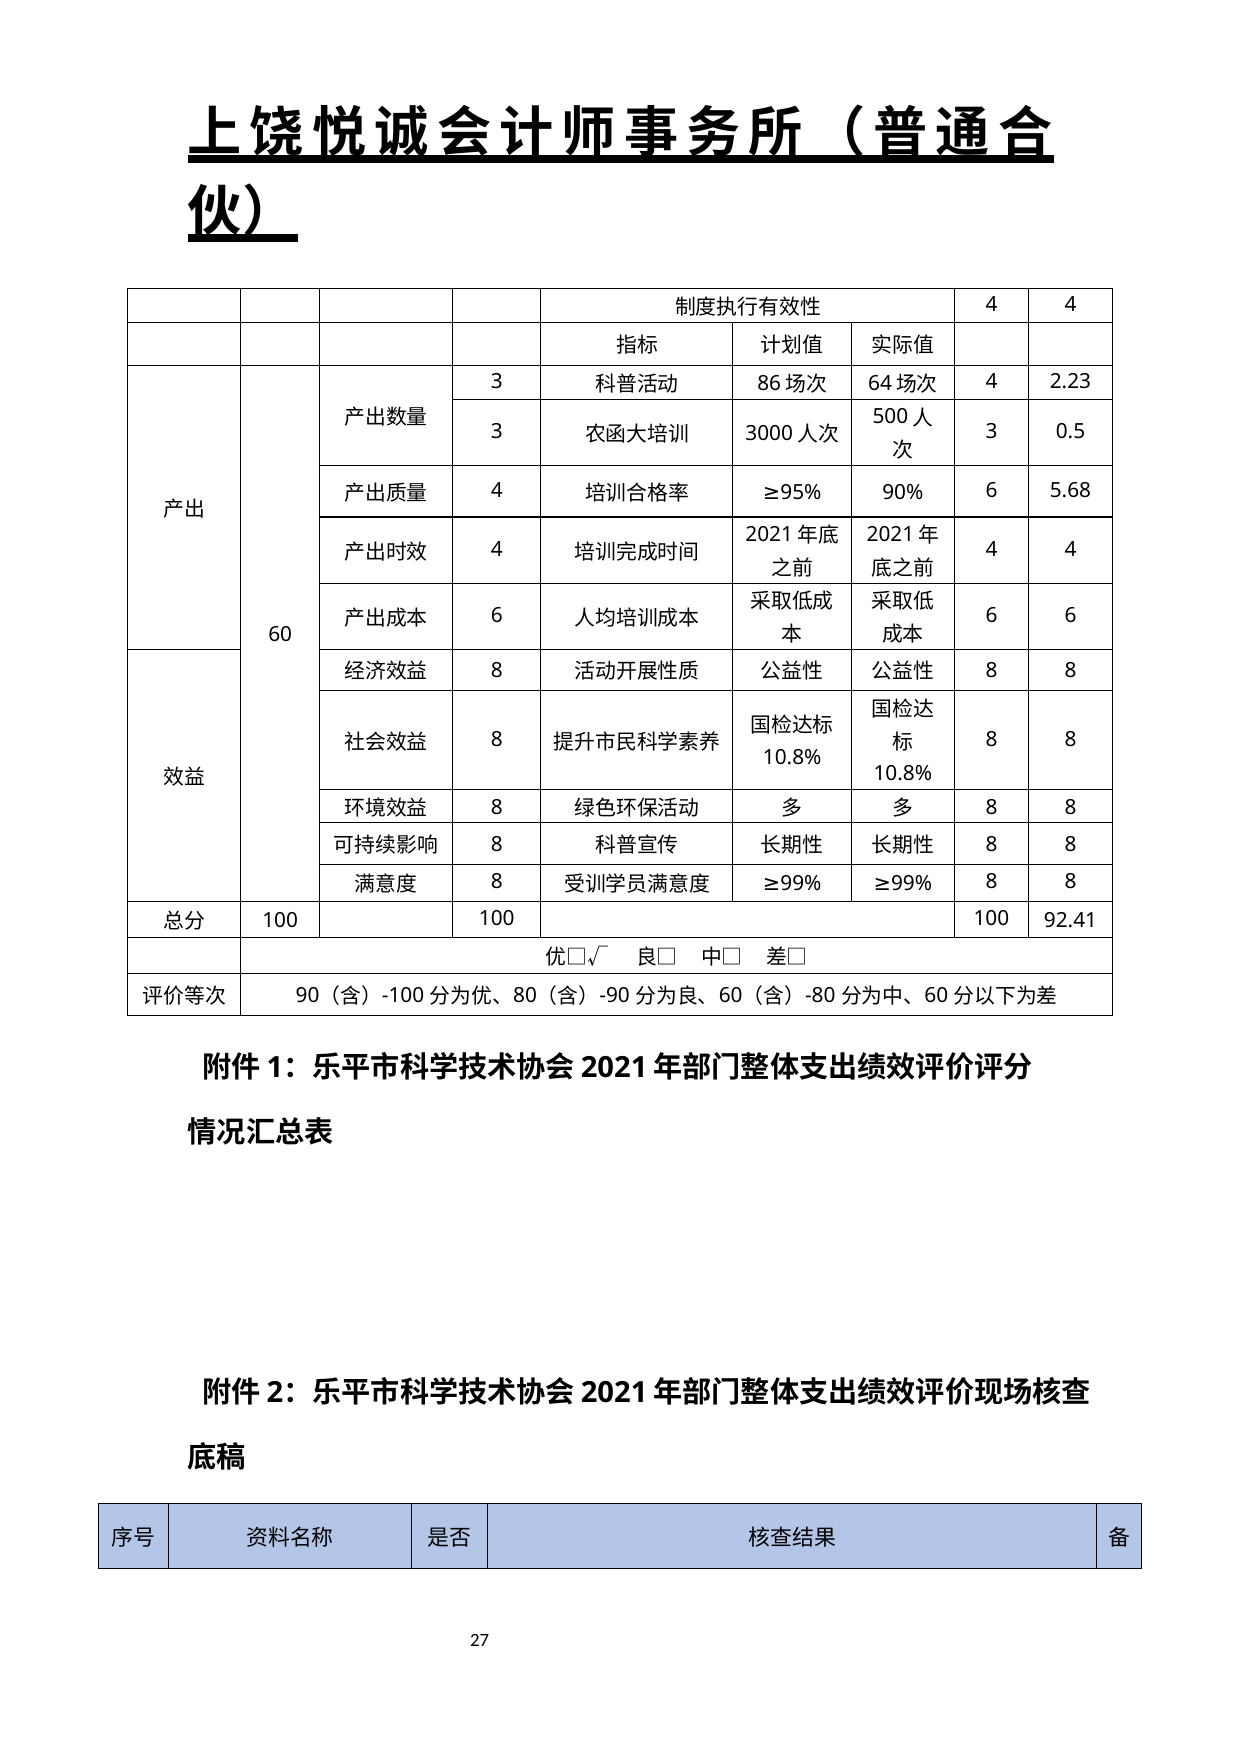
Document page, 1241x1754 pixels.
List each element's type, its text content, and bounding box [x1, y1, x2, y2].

table_cell 3000人次 [733, 400, 851, 464]
table_cell [320, 902, 452, 937]
table_cell 8 [955, 790, 1028, 822]
table_cell 多 [852, 790, 954, 822]
table_cell 经济效益 [320, 650, 452, 690]
table_cell 人均培训成本 [541, 584, 732, 648]
table_cell 绿色环保活动 [541, 790, 732, 822]
table_cell 产出 [128, 366, 240, 648]
table_cell 指标 [541, 323, 732, 365]
table_cell 100 [955, 902, 1028, 937]
table_cell 86场次 [733, 366, 851, 398]
table_cell 国检达标10.8% [852, 691, 954, 789]
table_cell 8 [955, 650, 1028, 690]
table_cell 计划值 [733, 323, 851, 365]
table_cell 100 [241, 902, 319, 937]
table_cell 制度执行有效性 [541, 289, 954, 322]
table_cell 实际值 [852, 323, 954, 365]
table_cell 产出时效 [320, 518, 452, 582]
table_cell 8 [453, 790, 540, 822]
table_cell 环境效益 [320, 790, 452, 822]
table_cell [241, 323, 319, 365]
subtitle 附件1：乐平市科学技术协会2021年部门整体支出绩效评价评分情况汇总表 [187, 1032, 1053, 1162]
table_cell 0.5 [1029, 400, 1112, 464]
table_cell 科普活动 [541, 366, 732, 398]
table_cell 5.68 [1029, 466, 1112, 516]
table_cell 国检达标10.8% [733, 691, 851, 789]
table_cell 优□√ 良□ 中□ 差□ [241, 938, 1112, 973]
table_cell 公益性 [852, 650, 954, 690]
table_cell 2.23 [1029, 366, 1112, 398]
table_cell 8 [453, 823, 540, 864]
table_cell 效益 [128, 650, 240, 901]
table_cell 8 [1029, 691, 1112, 789]
table_header 核查结果 [488, 1504, 1096, 1568]
table_cell 8 [453, 691, 540, 789]
table_cell [128, 323, 240, 365]
table_cell 6 [453, 584, 540, 648]
table_cell 满意度 [320, 865, 452, 901]
table_cell ≥99% [733, 865, 851, 901]
table_cell 总分 [128, 902, 240, 937]
table_cell [955, 323, 1028, 365]
table_cell 8 [453, 865, 540, 901]
table_cell 农函大培训 [541, 400, 732, 464]
table_cell ≥99% [852, 865, 954, 901]
table_cell 提升市民科学素养 [541, 691, 732, 789]
table_cell 长期性 [852, 823, 954, 864]
table_cell 活动开展性质 [541, 650, 732, 690]
table_cell [541, 902, 954, 937]
table_cell 8 [453, 650, 540, 690]
table_cell 产出质量 [320, 466, 452, 516]
table_cell 4 [955, 289, 1028, 322]
table_cell [320, 323, 452, 365]
table_cell 6 [955, 466, 1028, 516]
table_cell 4 [453, 518, 540, 582]
table_cell 组织实施 [320, 289, 452, 322]
table_cell ≥95% [733, 466, 851, 516]
table_cell 3 [453, 400, 540, 464]
table_cell 90（含）-100 分为优、80（含）-90 分为良、60（含）-80 分为中、60 分以下为差 [241, 974, 1112, 1014]
table_cell 2021年底之前 [852, 518, 954, 582]
table_cell 90% [852, 466, 954, 516]
table_cell 500人次 [852, 400, 954, 464]
table_cell 培训完成时间 [541, 518, 732, 582]
table_cell 2021年底之前 [733, 518, 851, 582]
table_cell 8 [955, 865, 1028, 901]
table_cell 8 [1029, 650, 1112, 690]
table_cell 6 [955, 584, 1028, 648]
table_cell 4 [955, 366, 1028, 398]
table_cell 采取低成本 [733, 584, 851, 648]
table_cell 6 [1029, 584, 1112, 648]
table_cell 8 [955, 823, 1028, 864]
table_cell 产出数量 [320, 366, 452, 464]
subtitle 附件2：乐平市科学技术协会2021年部门整体支出绩效评价现场核查底稿 [187, 1357, 1097, 1487]
table_cell 3 [955, 400, 1028, 464]
table_cell 100 [453, 902, 540, 937]
table_cell 92.41 [1029, 902, 1112, 937]
table_cell 采取低成本 [852, 584, 954, 648]
table_cell 多 [733, 790, 851, 822]
table_cell 受训学员满意度 [541, 865, 732, 901]
table_cell [1029, 323, 1112, 365]
table_header 备注 [1097, 1504, 1141, 1568]
table_cell 3 [453, 366, 540, 398]
table_cell 公益性 [733, 650, 851, 690]
table_cell 8 [1029, 865, 1112, 901]
table_cell 60 [241, 366, 319, 901]
table_cell [128, 938, 240, 973]
table_cell 长期性 [733, 823, 851, 864]
table_cell [453, 323, 540, 365]
table_cell 社会效益 [320, 691, 452, 789]
table_cell 8 [955, 691, 1028, 789]
table_cell 产出成本 [320, 584, 452, 648]
table_cell 8 [1029, 823, 1112, 864]
table_cell 可持续影响 [320, 823, 452, 864]
table_header 序号 [99, 1504, 168, 1568]
table_header 资料名称 [169, 1504, 411, 1568]
table_header 是否具备 [412, 1504, 487, 1568]
table_cell 科普宣传 [541, 823, 732, 864]
table_cell 4 [955, 518, 1028, 582]
table_cell 4 [453, 466, 540, 516]
table_cell 8 [1029, 790, 1112, 822]
table_cell 4 [1029, 518, 1112, 582]
table_cell 4 [1029, 289, 1112, 322]
table_cell 评价等次 [128, 974, 240, 1014]
table_cell 64场次 [852, 366, 954, 398]
table_cell 培训合格率 [541, 466, 732, 516]
table_cell 8 [453, 289, 540, 322]
